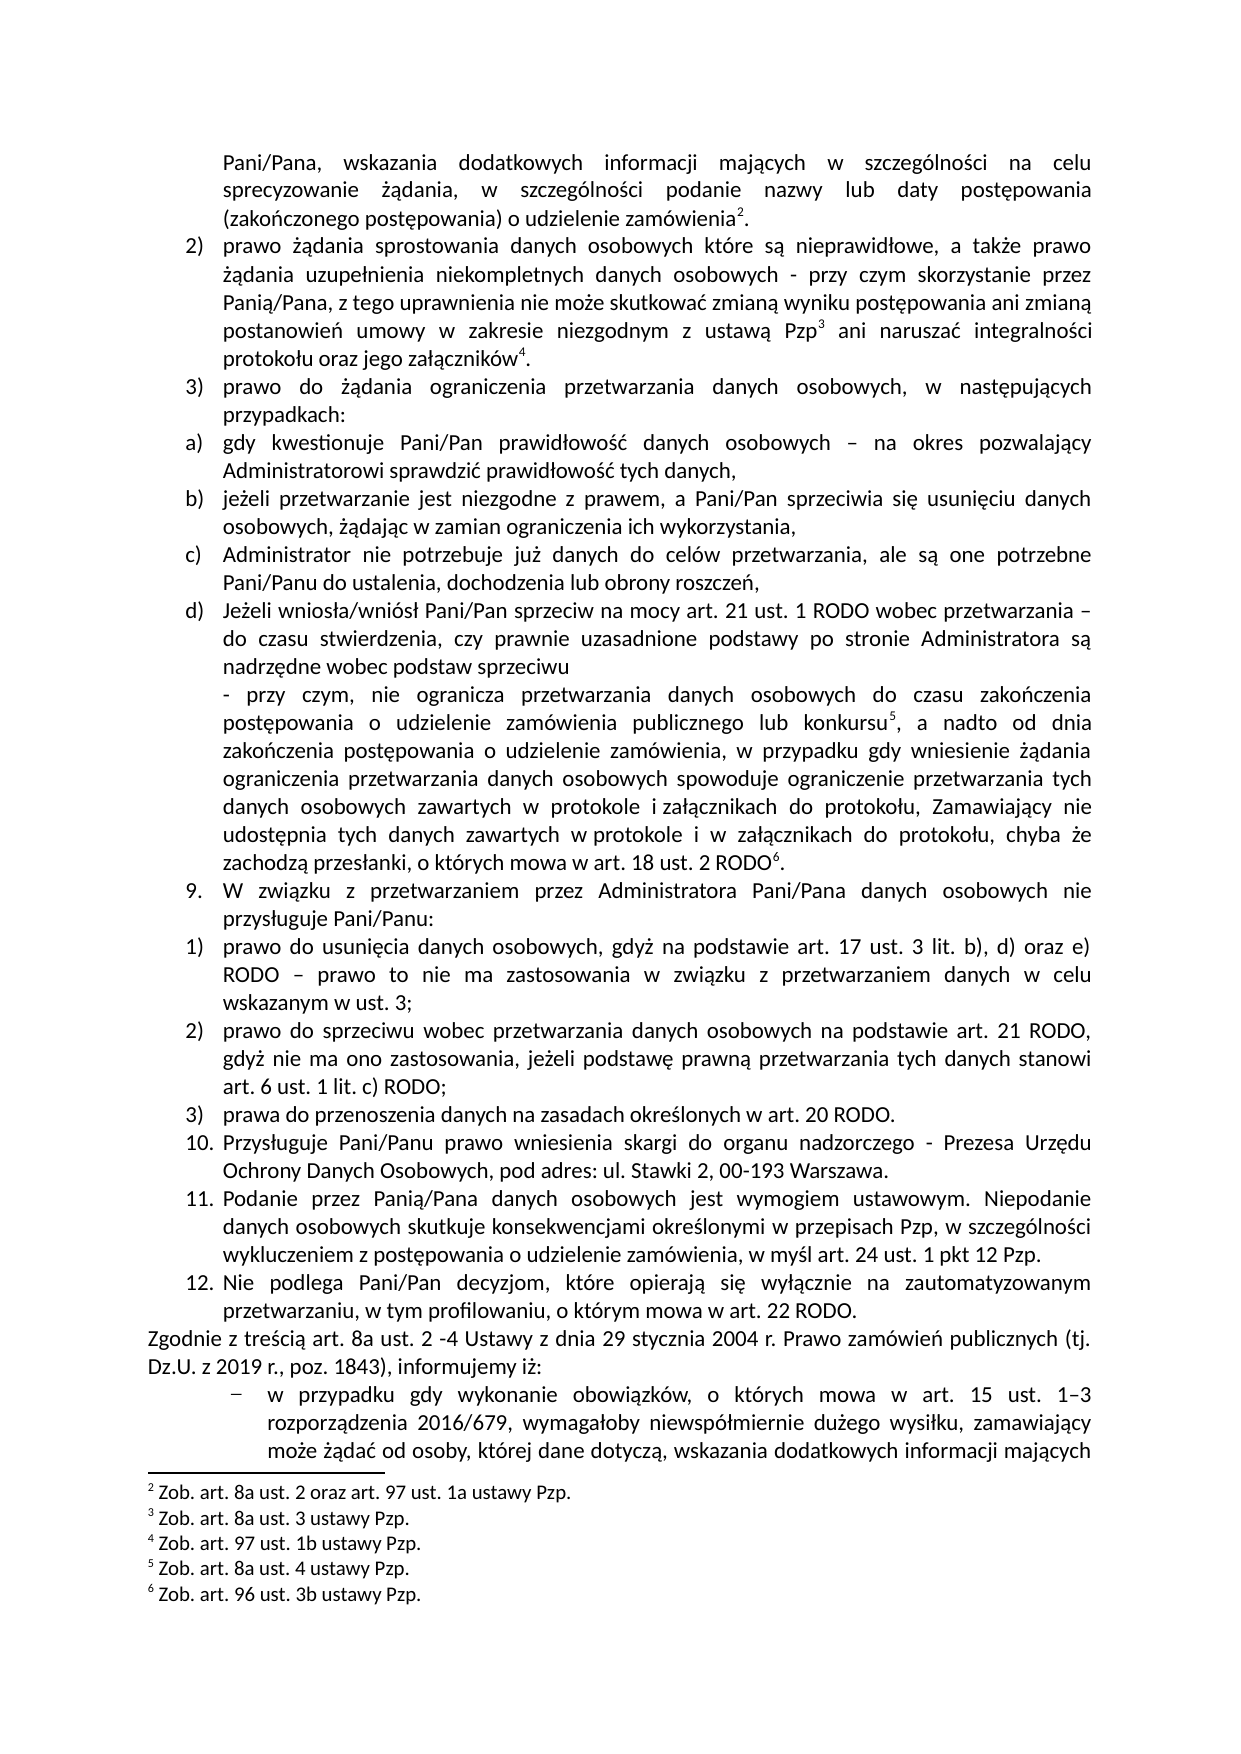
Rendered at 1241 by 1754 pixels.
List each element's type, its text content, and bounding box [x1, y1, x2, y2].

text - przy czym, nie ogranicza przetwarzania danych osobowych do czasu zakończenia postępowania o udzielenie zamówienia publicznego lub konkursu, a nadto od dnia zakończenia postępowania o udzielenie zamówienia, w przypadku gdy wniesienie żądania ograniczenia przetwarzania danych osobowych spowoduje ograniczenie przetwarzania tych danych osobowych zawartych w protokole i załącznikach do protokołu, Zamawiający nie udostępnia tych danych zawartych w protokole i w załącznikach do protokołu, chyba że zachodzą przesłanki, o których mowa w art. 18 ust. 2 RODO. [223, 680, 1093, 876]
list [185, 148, 1093, 232]
list gdy kwestionuje Pani/Pan prawidłowość danych osobowych – na okres pozwalający Administratorowi sprawdzić prawidłowość tych danych, [185, 428, 1093, 484]
list prawo do sprzeciwu wobec przetwarzania danych osobowych na podstawie art. 21 RODO, gdyż nie ma ono zastosowania, jeżeli podstawę prawną przetwarzania tych danych stanowi art. 6 ust. 1 lit. c) RODO; [185, 1016, 1093, 1100]
list prawo do żądania ograniczenia przetwarzania danych osobowych, w następujących przypadkach: [185, 372, 1093, 428]
list jeżeli przetwarzanie jest niezgodne z prawem, a Pani/Pan sprzeciwia się usunięciu danych osobowych, żądając w zamian ograniczenia ich wykorzystania, [185, 484, 1093, 540]
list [229, 1381, 1093, 1464]
list Jeżeli wniosła/wniósł Pani/Pan sprzeciw na mocy art. 21 ust. 1 RODO wobec przetwarzania – do czasu stwierdzenia, czy prawnie uzasadnione podstawy po stronie Administratora są nadrzędne wobec podstaw sprzeciwu [185, 596, 1093, 680]
list Administrator nie potrzebuje już danych do celów przetwarzania, ale są one potrzebne Pani/Panu do ustalenia, dochodzenia lub obrony roszczeń, [185, 540, 1093, 596]
list prawa do przenoszenia danych na zasadach określonych w art. 20 RODO. [185, 1100, 1093, 1128]
list Przysługuje Pani/Panu prawo wniesienia skargi do organu nadzorczego - Prezesa Urzędu Ochrony Danych Osobowych, pod adres: ul. Stawki 2, 00-193 Warszawa. [185, 1128, 1093, 1184]
list prawo żądania sprostowania danych osobowych które są nieprawidłowe, a także prawo żądania uzupełnienia niekompletnych danych osobowych - przy czym skorzystanie przez Panią/Pana, z tego uprawnienia nie może skutkować zmianą wyniku postępowania ani zmianą postanowień umowy w zakresie niezgodnym z ustawą Pzp ani naruszać integralności protokołu oraz jego załączników. [185, 232, 1093, 372]
list prawo do usunięcia danych osobowych, gdyż na podstawie art. 17 ust. 3 lit. b), d) oraz e) RODO – prawo to nie ma zastosowania w związku z przetwarzaniem danych w celu wskazanym w ust. 3; [185, 932, 1093, 1016]
text Zgodnie z treścią art. 8a ust. 2 -4 Ustawy z dnia 29 stycznia 2004 r. Prawo zamówień publicznych (tj. Dz.U. z 2019 r., poz. 1843), informujemy iż: [148, 1324, 1093, 1381]
list W związku z przetwarzaniem przez Administratora Pani/Pana danych osobowych nie przysługuje Pani/Panu: [185, 876, 1093, 932]
list Nie podlega Pani/Pan decyzjom, które opierają się wyłącznie na zautomatyzowanym przetwarzaniu, w tym profilowaniu, o którym mowa w art. 22 RODO. [185, 1268, 1093, 1324]
list Podanie przez Panią/Pana danych osobowych jest wymogiem ustawowym. Niepodanie danych osobowych skutkuje konsekwencjami określonymi w przepisach Pzp, w szczególności wykluczeniem z postępowania o udzielenie zamówienia, w myśl art. 24 ust. 1 pkt 12 Pzp. [185, 1184, 1093, 1268]
